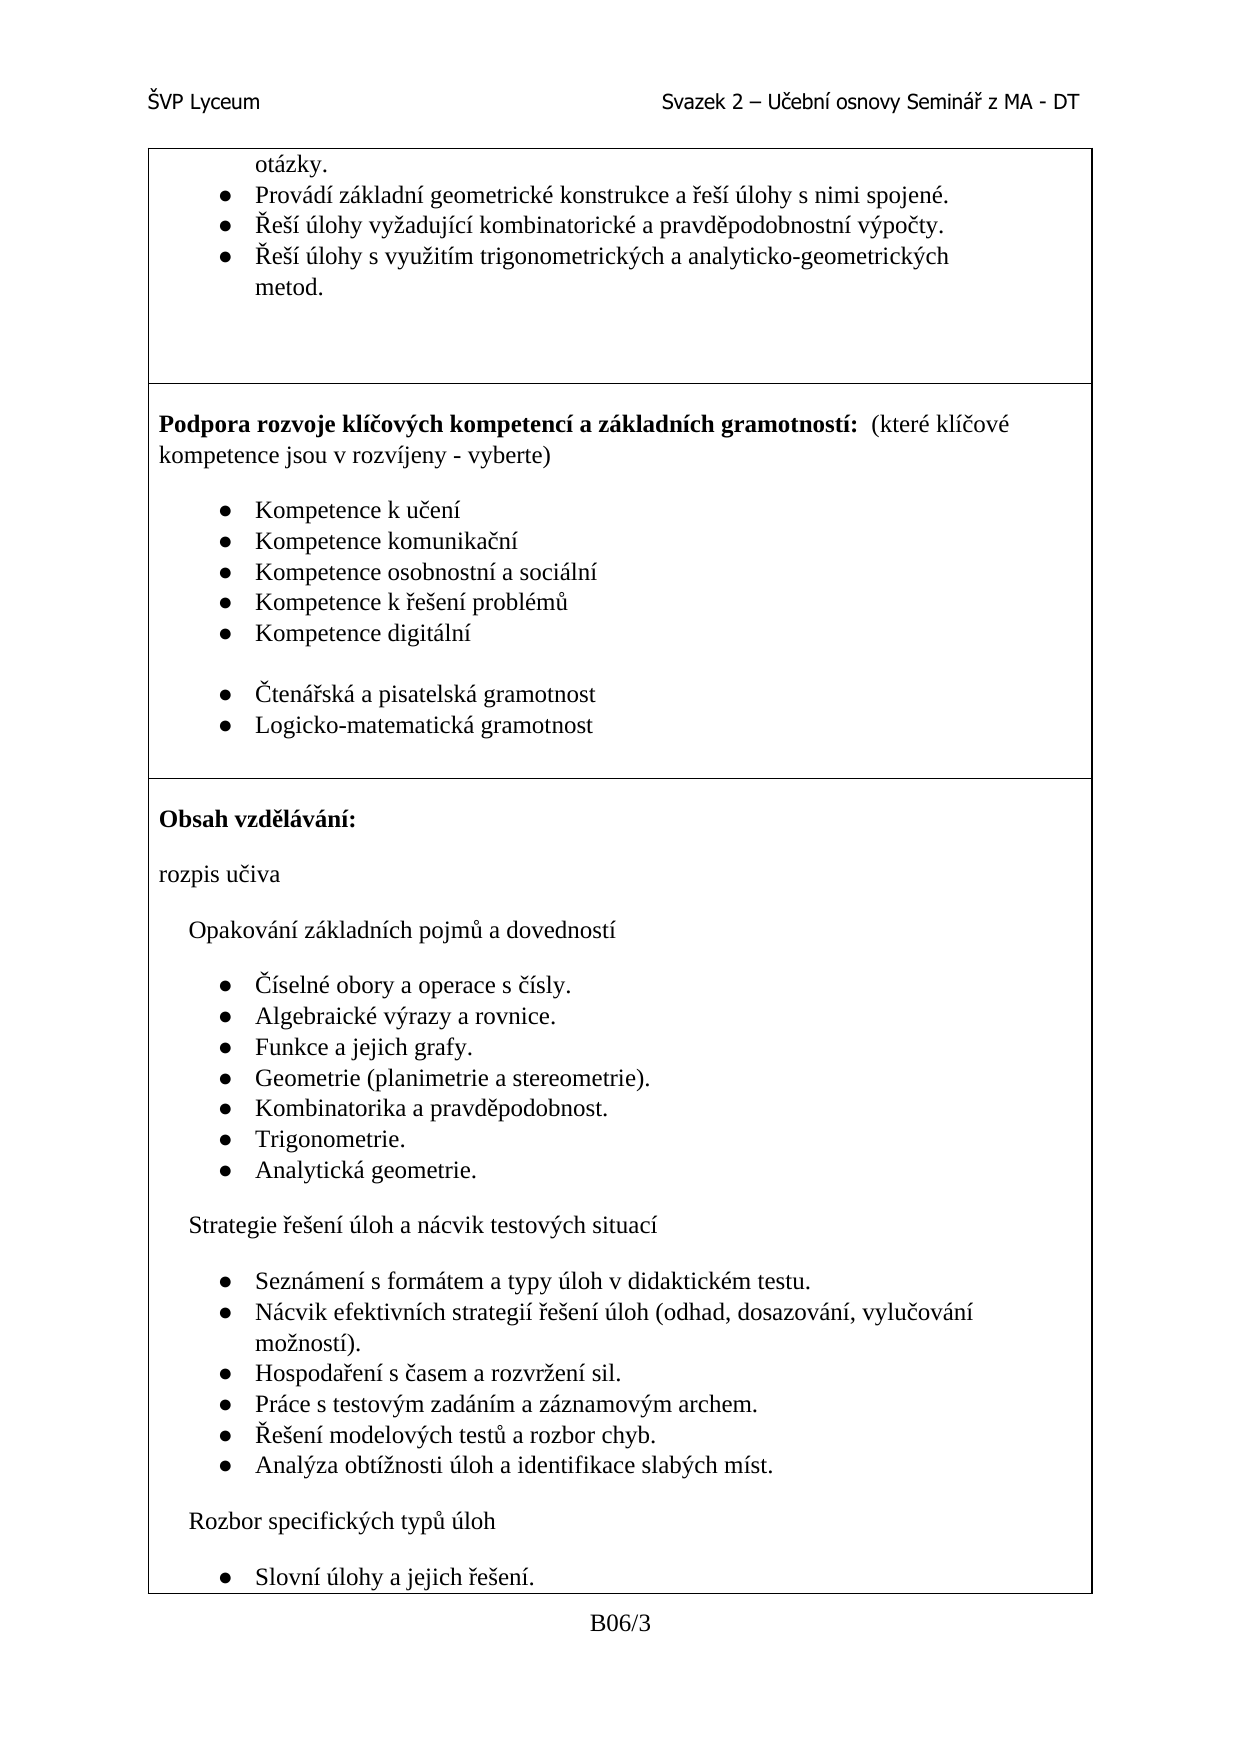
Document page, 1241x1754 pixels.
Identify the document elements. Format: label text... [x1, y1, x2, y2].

table_cell Podpora rozvoje klíčových kompetencí a základních gramotností: (které klíčové kompetence jsou v rozvíjeny - vyberte) Kompetence k učení Kompetence komunikační Kompetence osobnostní a sociální Kompetence k řešení problémů Kompetence digitální Čtenářská a pisatelská gramotnost Logicko-matematická gramotnost [149, 384, 1091, 778]
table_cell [149, 779, 1091, 1593]
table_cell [149, 149, 1091, 383]
